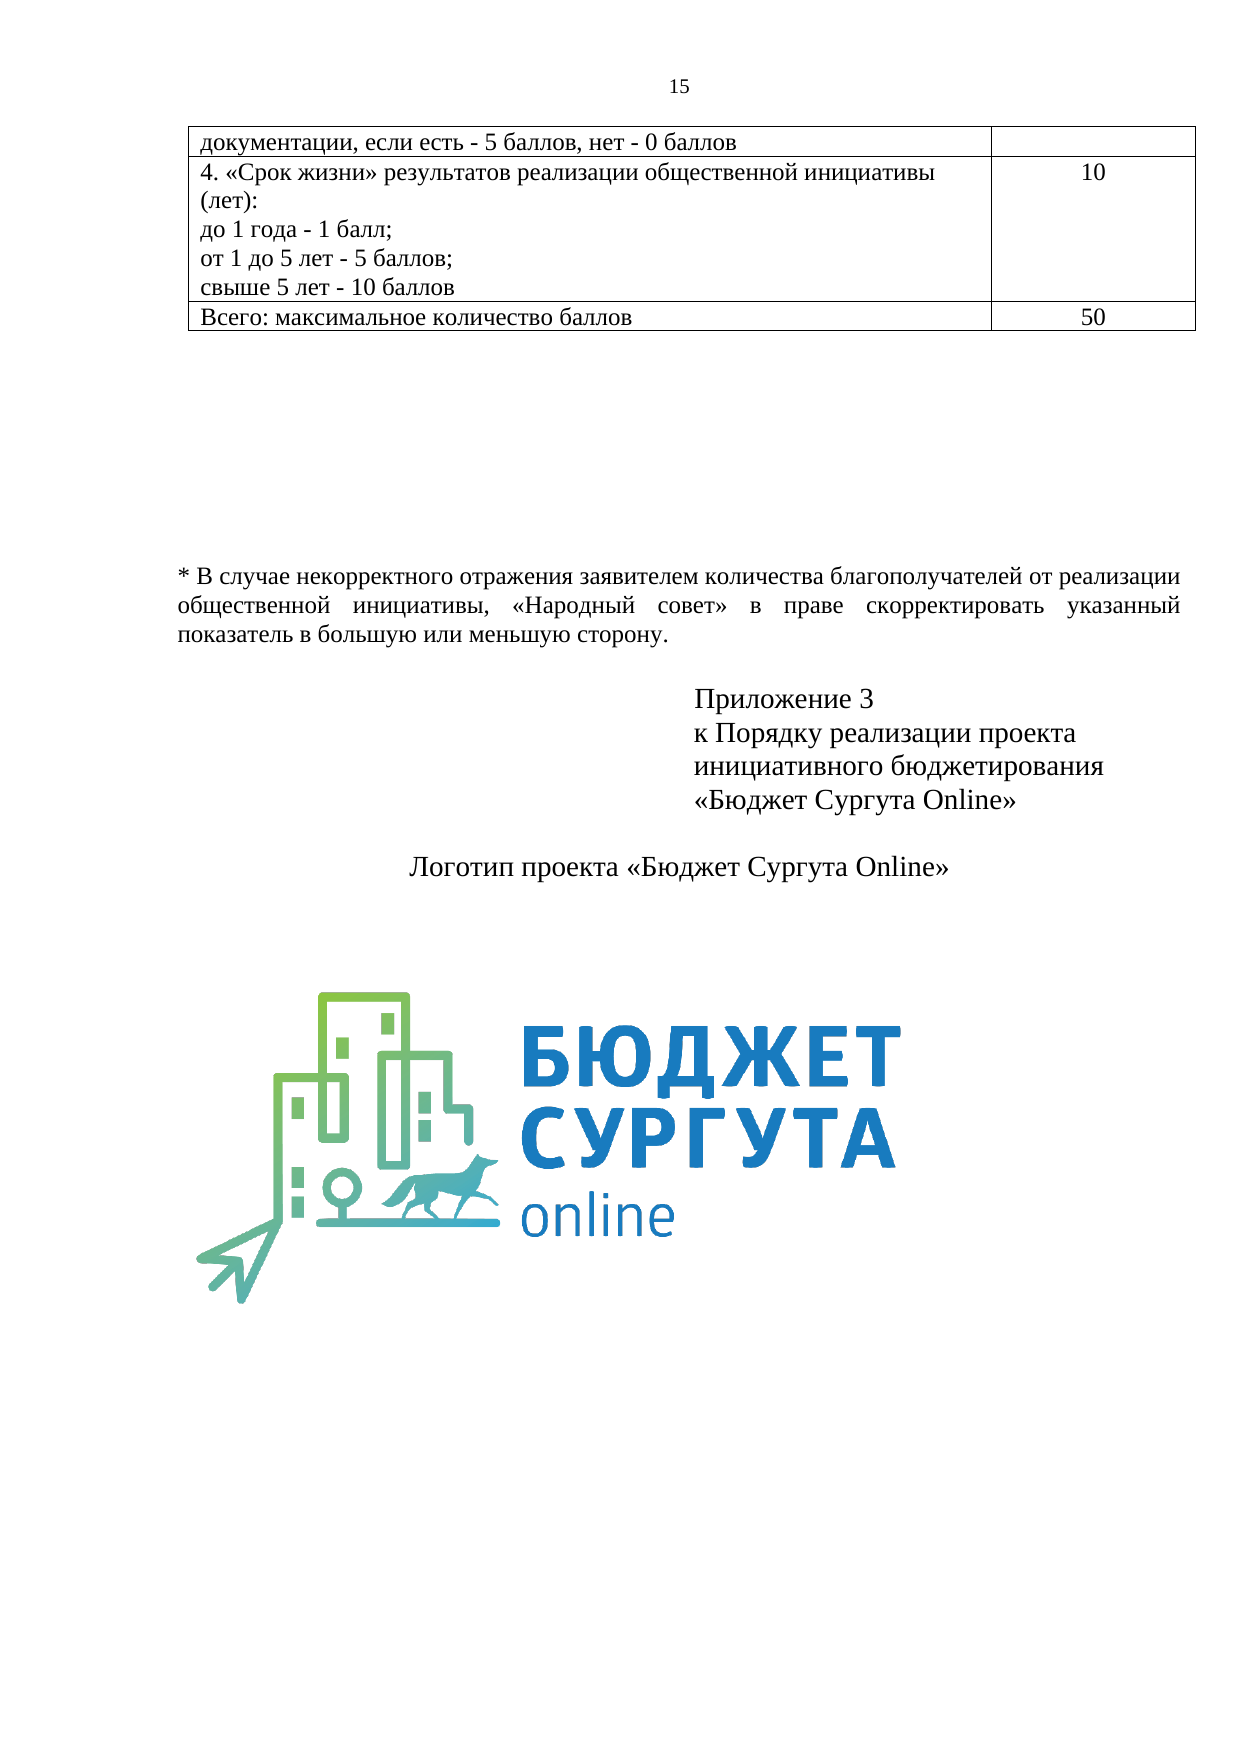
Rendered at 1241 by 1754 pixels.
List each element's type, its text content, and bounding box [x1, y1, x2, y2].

table_cell 5 [992, 127, 1195, 156]
text к Порядку реализации проекта инициативного бюджетирования «Бюджет Сургута Online» [693, 715, 1181, 815]
text * В случае некорректного отражения заявителем количества благополучателей от реализации общественной инициативы, «Народный совет» в праве скорректировать указанный показатель в большую или меньшую сторону. [177, 561, 1181, 648]
text Логотип проекта «Бюджет Сургута Online» [177, 849, 1181, 882]
text Приложение 3 [694, 681, 1181, 715]
table_cell 10 [992, 157, 1195, 301]
table_cell 50 [992, 302, 1195, 330]
table_cell 4. «Срок жизни» результатов реализации общественной инициативы (лет): до 1 года - 1 балл; от 1 до 5 лет - 5 баллов; свыше 5 лет - 10 баллов [189, 157, 991, 301]
table_cell Всего: максимальное количество баллов [189, 302, 991, 330]
picture [177, 983, 928, 1312]
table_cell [189, 127, 991, 156]
